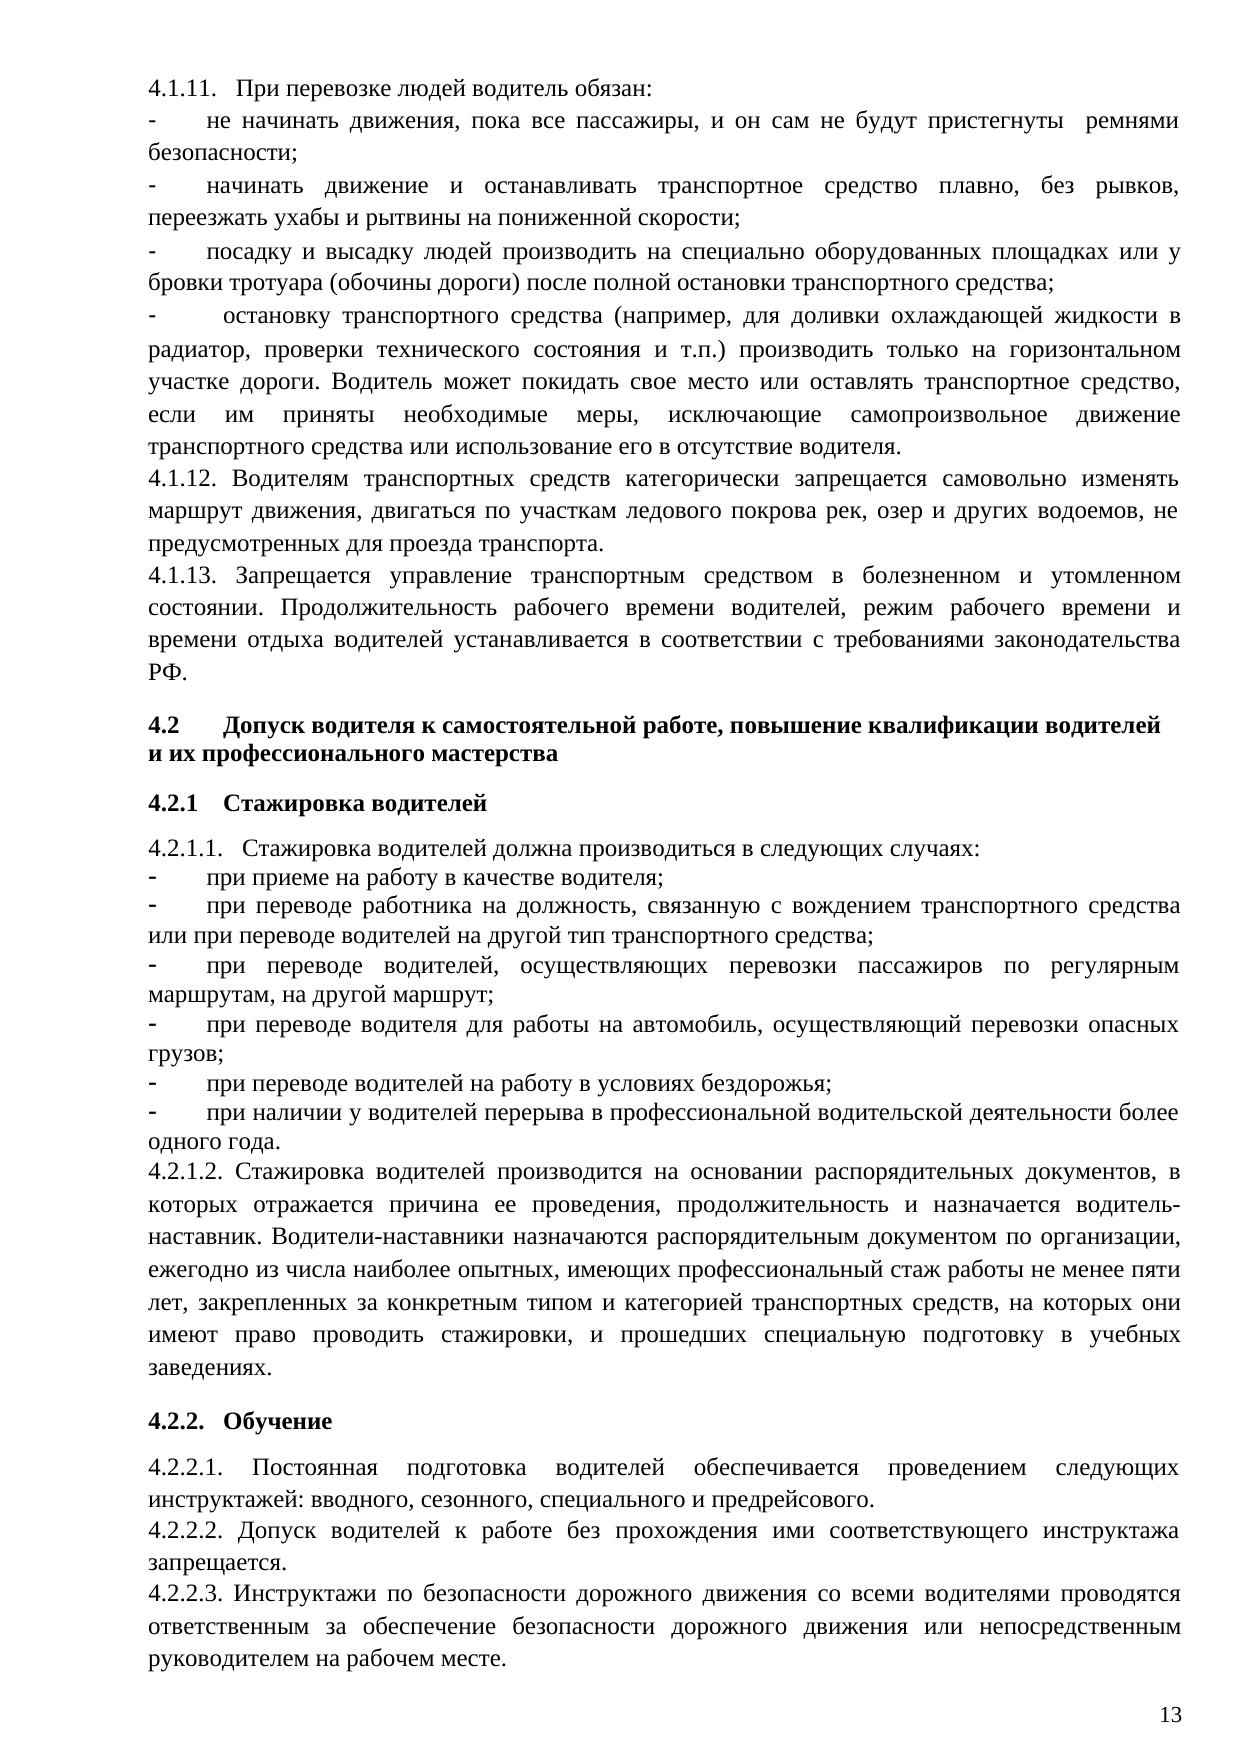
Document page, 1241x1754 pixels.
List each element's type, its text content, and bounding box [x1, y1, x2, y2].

list при приеме на работу в качестве водителя; [148, 862, 1182, 891]
text 4.2.2.1. Постоянная подготовка водителей обеспечивается проведением следующих инструктажей: вводного, сезонного, специального и предрейсового. [148, 1452, 1180, 1512]
list при переводе работника на должность, связанную с вождением транспортного средства или при переводе водителей на другой тип транспортного средства; [148, 891, 1182, 949]
text 4.2.1.2. Стажировка водителей производится на основании распорядительных документов, в которых отражается причина ее проведения, продолжительность и назначается водитель-наставник. Водители-наставники назначаются распорядительным документом по организации, ежегодно из числа наиболее опытных, имеющих профессиональный стаж работы не менее пяти лет, закрепленных за конкретным типом и категорией транспортных средств, на которых они имеют право проводить стажировки, и прошедших специальную подготовку в учебных заведениях. [148, 1156, 1182, 1381]
list при переводе водителей на работу в условиях бездорожья; [148, 1068, 1182, 1097]
list при переводе водителей, осуществляющих перевозки пассажиров по регулярным маршрутам, на другой маршрут; [148, 950, 1180, 1008]
list посадку и высадку людей производить на специально оборудованных площадках или у бровки тротуара (обочины дороги) после полной остановки транспортного средства; [148, 232, 1182, 296]
subtitle 4.2.2. Обучение [148, 1406, 1182, 1434]
text 4.2.2.3. Инструктажи по безопасности дорожного движения со всеми водителями проводятся ответственным за обеспечение безопасности дорожного движения или непосредственным руководителем на рабочем месте. [148, 1578, 1182, 1672]
list при наличии у водителей перерыва в профессиональной водительской деятельности более одного года. [148, 1097, 1180, 1155]
list не начинать движения, пока все пассажиры, и он сам не будут пристегнуты ремнями безопасности; [148, 102, 1180, 166]
subtitle 4.2 Допуск водителя к самостоятельной работе, повышение квалификации водителей и их профессионального мастерства [148, 710, 1182, 767]
list остановку транспортного средства (например, для доливки охлаждающей жидкости в радиатор, проверки технического состояния и т.п.) производить только на горизонтальном участке дороги. Водитель может покидать свое место или оставлять транспортное средство, если им приняты необходимые меры, исключающие самопроизвольное движение транспортного средства или использование его в отсутствие водителя. [148, 297, 1182, 459]
text 4.1.13. Запрещается управление транспортным средством в болезненном и утомленном состоянии. Продолжительность рабочего времени водителей, режим рабочего времени и времени отдыха водителей устанавливается в соответствии с требованиями законодательства РФ. [148, 560, 1182, 686]
text 4.1.11. При перевозке людей водитель обязан: [148, 73, 1182, 102]
text 4.1.12. Водителям транспортных средств категорически запрещается самовольно изменять маршрут движения, двигаться по участкам ледового покрова рек, озер и других водоемов, не предусмотренных для проезда транспорта. [148, 463, 1180, 557]
subtitle 4.2.1 Стажировка водителей [148, 788, 1182, 817]
text 4.2.2.2. Допуск водителей к работе без прохождения ими соответствующего инструктажа запрещается. [148, 1515, 1180, 1576]
list начинать движение и останавливать транспортное средство плавно, без рывков, переезжать ухабы и рытвины на пониженной скорости; [148, 167, 1180, 231]
text 4.2.1.1. Стажировка водителей должна производиться в следующих случаях: [148, 833, 1182, 862]
list при переводе водителя для работы на автомобиль, осуществляющий перевозки опасных грузов; [148, 1009, 1180, 1067]
